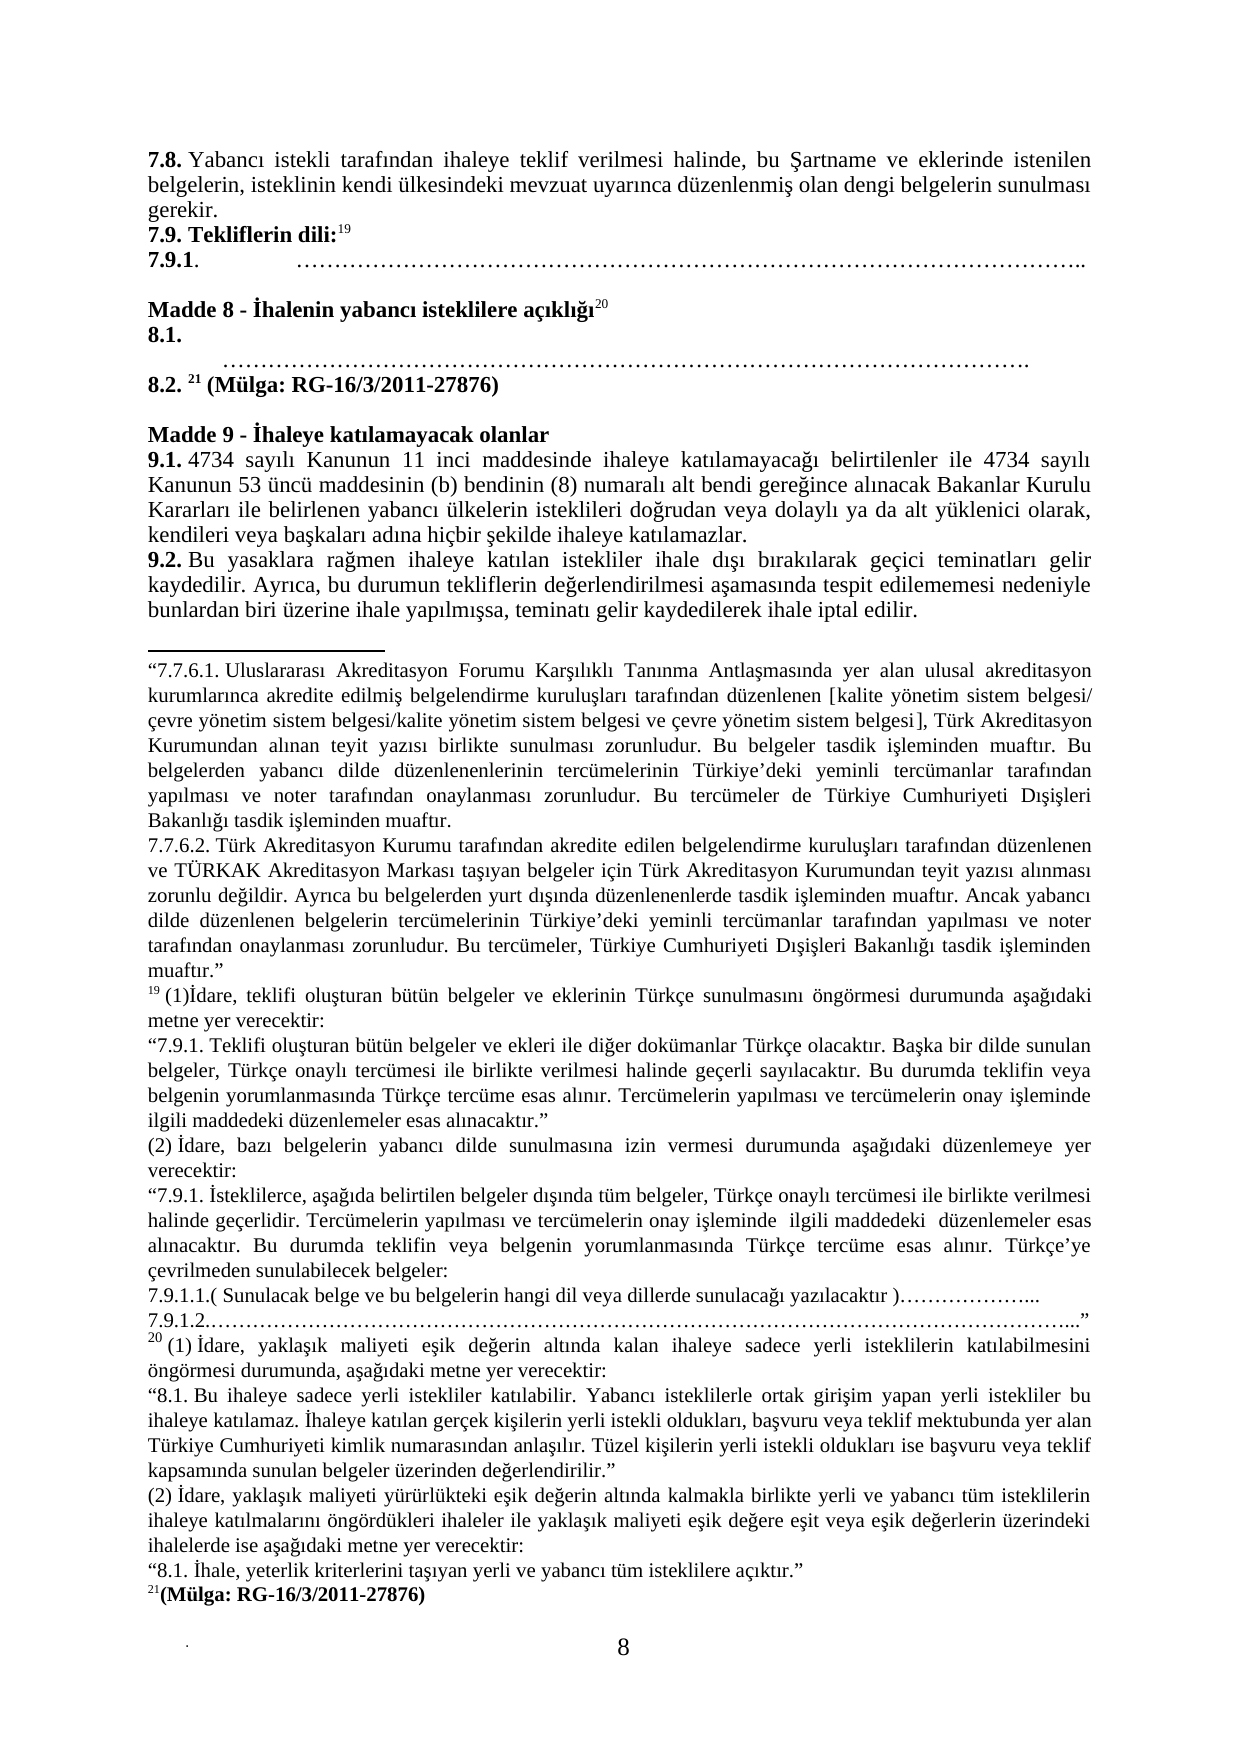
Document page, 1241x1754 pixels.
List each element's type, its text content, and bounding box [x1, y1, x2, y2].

text 9.1. 4734 sayılı Kanunun 11 inci maddesinde ihaleye katılamayacağı belirtilenler ile 4734 sayılı Kanunun 53 üncü maddesinin (b) bendinin (8) numaralı alt bendi gereğince alınacak Bakanlar Kurulu Kararları ile belirlenen yabancı ülkelerin isteklileri doğrudan veya dolaylı ya da alt yüklenici olarak, kendileri veya başkaları adına hiçbir şekilde ihaleye katılamazlar. [148, 448, 1092, 548]
text 7.9. Tekliflerin dili: [148, 223, 1092, 248]
text 7.9.1. ………………………………………………………………………………………….. [148, 248, 1092, 273]
text Madde 9 - İhaleye katılamayacak olanlar [148, 423, 1092, 448]
text 9.2. Bu yasaklara rağmen ihaleye katılan istekliler ihale dışı bırakılarak geçici teminatları gelir kaydedilir. Ayrıca, bu durumun tekliflerin değerlendirilmesi aşamasında tespit edilememesi nedeniyle bunlardan biri üzerine ihale yapılmışsa, teminatı gelir kaydedilerek ihale iptal edilir. [148, 548, 1092, 623]
text 7.8. Yabancı istekli tarafından ihaleye teklif verilmesi halinde, bu Şartname ve eklerinde istenilen belgelerin, isteklinin kendi ülkesindeki mevzuat uyarınca düzenlenmiş olan dengi belgelerin sunulması gerekir. [148, 148, 1092, 223]
text 8.2. (Mülga: RG-16/3/2011-27876) [148, 373, 1092, 398]
text Madde 8 - İhalenin yabancı isteklilere açıklığı [148, 298, 1092, 323]
text 8.1. ……………………………………………………………………………………………. [148, 323, 1092, 373]
